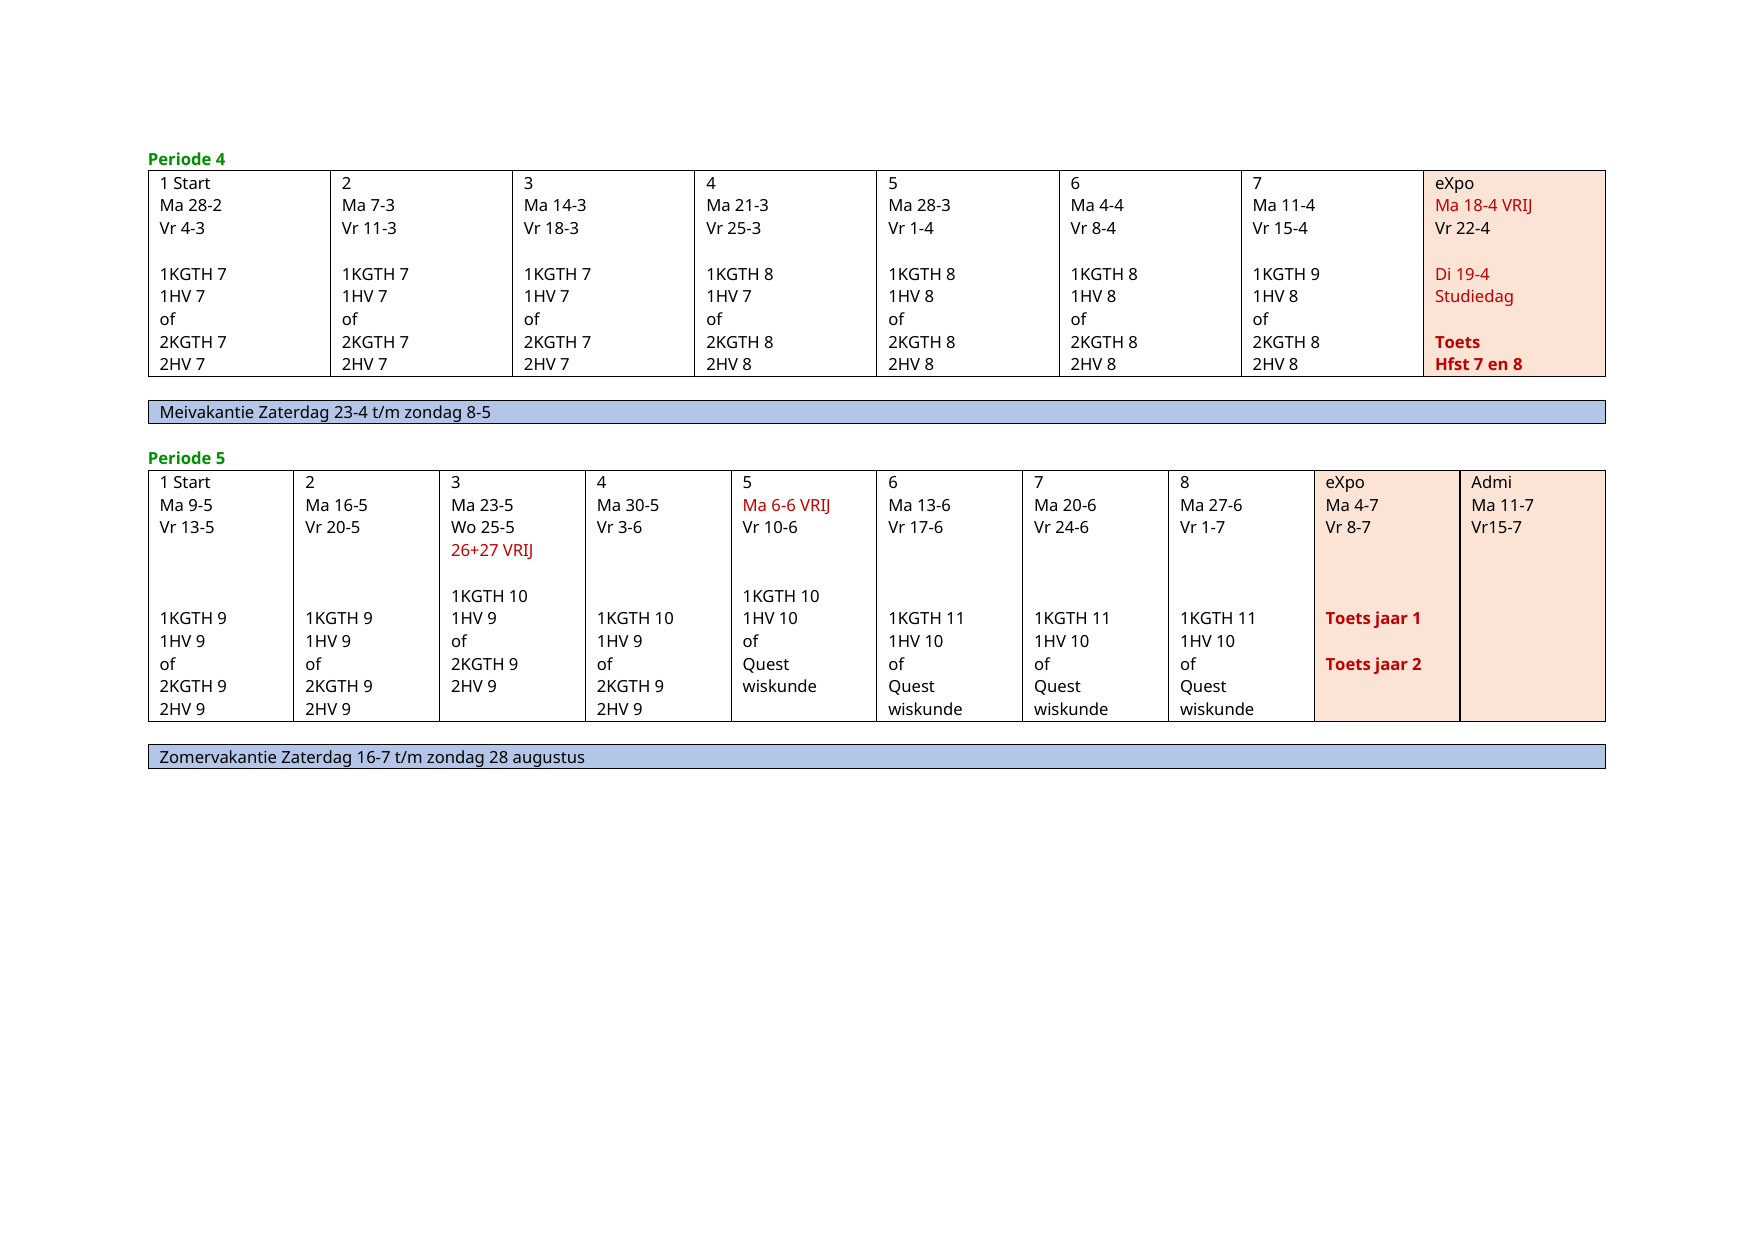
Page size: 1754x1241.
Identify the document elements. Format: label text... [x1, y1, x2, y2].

table_header 4 Ma 30-5 Vr 3-6 1KGTH 10 1HV 9 of 2KGTH 9 2HV 9 [586, 471, 731, 721]
table_header 5 Ma 28-3 Vr 1-4 1KGTH 8 1HV 8 of 2KGTH 8 2HV 8 [877, 171, 1059, 376]
table_header 3 Ma 14-3 Vr 18-3 1KGTH 7 1HV 7 of 2KGTH 7 2HV 7 [513, 171, 694, 376]
table_header 5 Ma 6-6 VRIJ Vr 10-6 1KGTH 10 1HV 10 of Quest wiskunde [732, 471, 876, 721]
table_header Admi Ma 11-7 Vr15-7 [1461, 471, 1605, 721]
table_header 6 Ma 13-6 Vr 17-6 1KGTH 11 1HV 10 of Quest wiskunde [877, 471, 1022, 721]
table_header 7 Ma 20-6 Vr 24-6 1KGTH 11 1HV 10 of Quest wiskunde [1023, 471, 1168, 721]
table_header 2 Ma 7-3 Vr 11-3 1KGTH 7 1HV 7 of 2KGTH 7 2HV 7 [331, 171, 512, 376]
table_header Zomervakantie Zaterdag 16-7 t/m zondag 28 augustus [149, 745, 1605, 768]
text Periode 4 [148, 148, 1606, 170]
table_header 3 Ma 23-5 Wo 25-5 26+27 VRIJ 1KGTH 10 1HV 9 of 2KGTH 9 2HV 9 [440, 471, 585, 721]
table_header 1 Start Ma 28-2 Vr 4-3 1KGTH 7 1HV 7 of 2KGTH 7 2HV 7 [149, 171, 330, 376]
table_header eXpo Ma 18-4 VRIJ Vr 22-4 Di 19-4 Studiedag Toets Hfst 7 en 8 [1424, 171, 1605, 376]
table_header 2 Ma 16-5 Vr 20-5 1KGTH 9 1HV 9 of 2KGTH 9 2HV 9 [294, 471, 439, 721]
table_header Meivakantie Zaterdag 23-4 t/m zondag 8-5 [149, 401, 1605, 423]
table_header 4 Ma 21-3 Vr 25-3 1KGTH 8 1HV 7 of 2KGTH 8 2HV 8 [695, 171, 876, 376]
table_header 6 Ma 4-4 Vr 8-4 1KGTH 8 1HV 8 of 2KGTH 8 2HV 8 [1060, 171, 1241, 376]
table_header 1 Start Ma 9-5 Vr 13-5 1KGTH 9 1HV 9 of 2KGTH 9 2HV 9 [149, 471, 293, 721]
table_header 7 Ma 11-4 Vr 15-4 1KGTH 9 1HV 8 of 2KGTH 8 2HV 8 [1242, 171, 1423, 376]
text Periode 5 [148, 447, 1606, 470]
table_header 8 Ma 27-6 Vr 1-7 1KGTH 11 1HV 10 of Quest wiskunde [1169, 471, 1314, 721]
table_header eXpo Ma 4-7 Vr 8-7 Toets jaar 1 Toets jaar 2 [1315, 471, 1459, 721]
